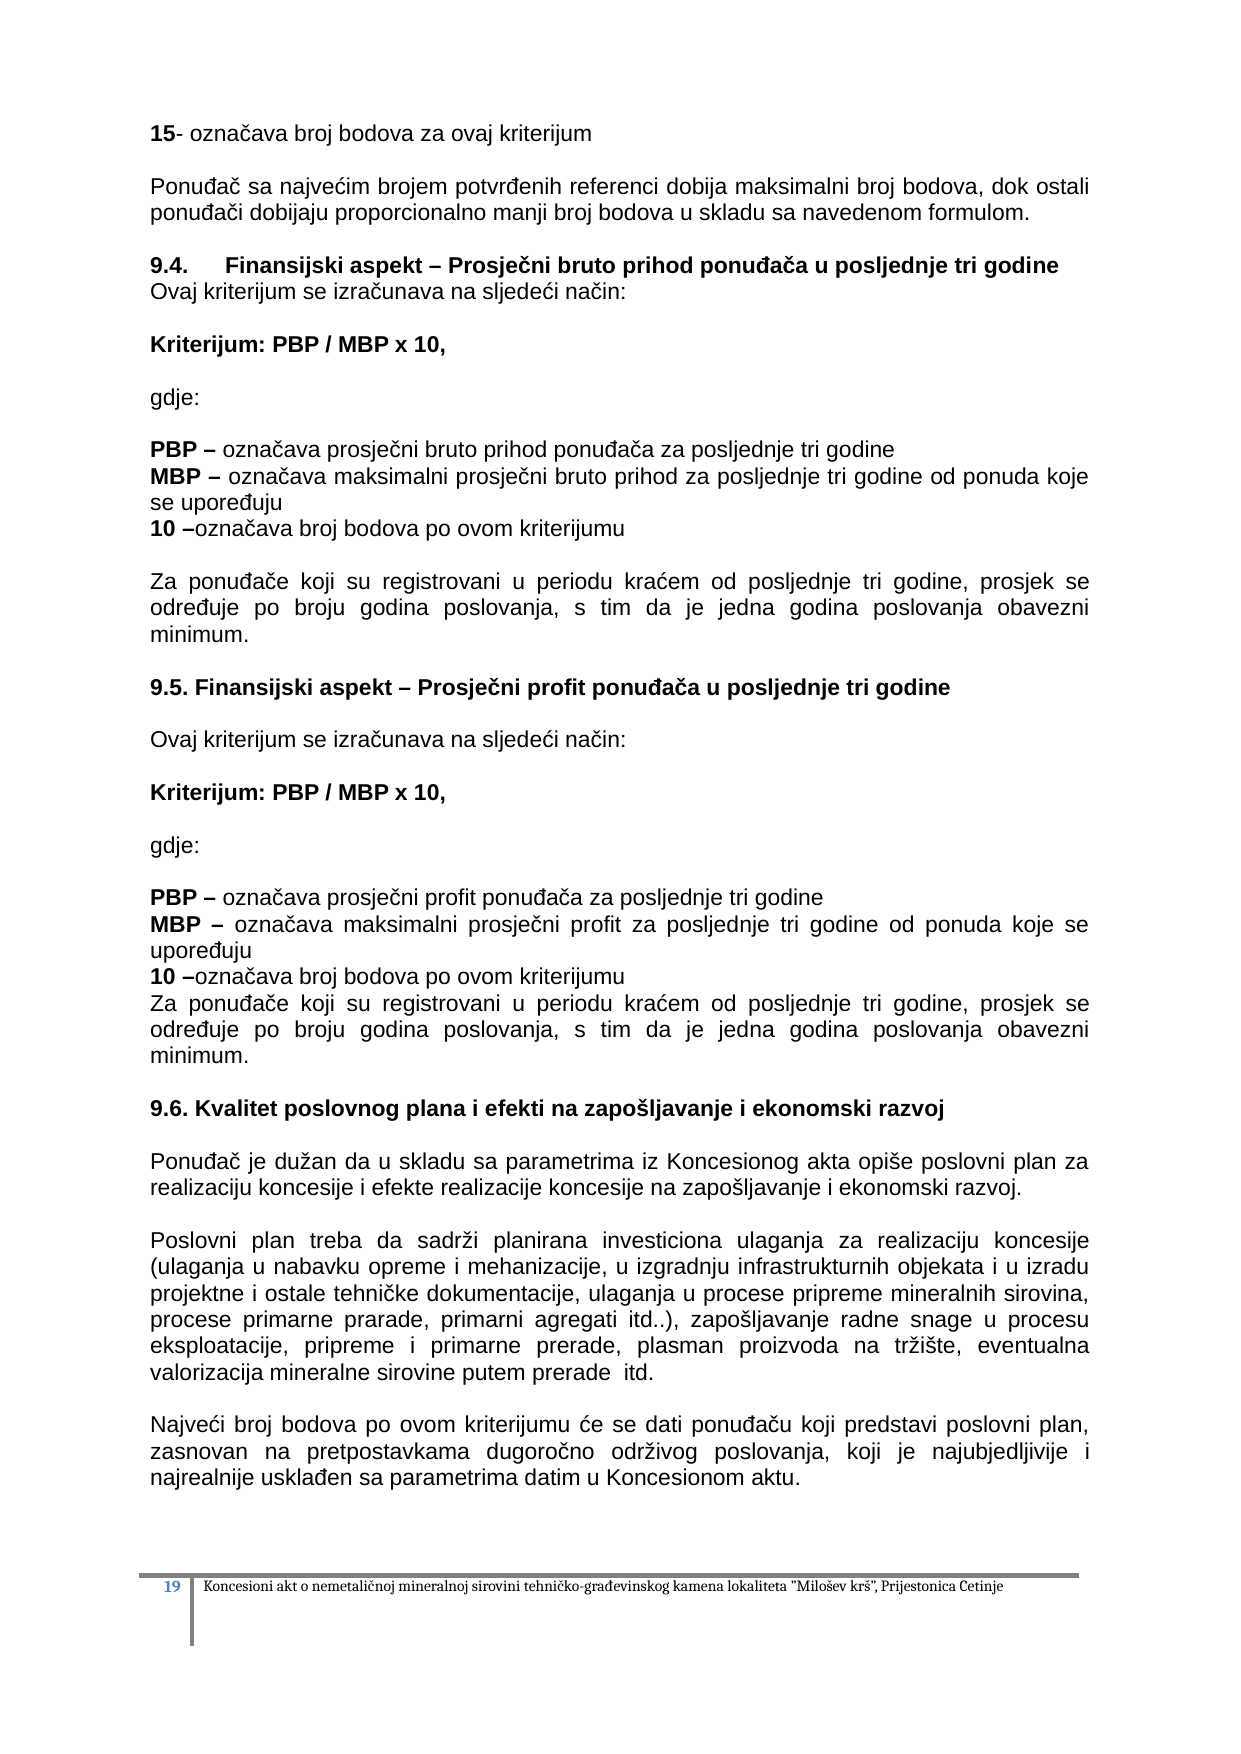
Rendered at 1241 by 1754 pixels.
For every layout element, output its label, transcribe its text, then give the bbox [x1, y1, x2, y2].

text Ovaj kriterijum se izračunava na sljedeći način: [150, 726, 1090, 752]
text 10 –označava broj bodova po ovom kriterijumu [150, 963, 1090, 990]
text Kriterijum: PBP / MBP x 10, [150, 779, 1090, 805]
text Kriterijum: PBP / MBP x 10, [150, 331, 1090, 357]
text Za ponuđače koji su registrovani u periodu kraćem od posljednje tri godine, prosjek se određuje po broju godina poslovanja, s tim da je jedna godina poslovanja obavezni minimum. [150, 990, 1090, 1069]
subtitle 9.6. Kvalitet poslovnog plana i efekti na zapošljavanje i ekonomski razvoj [150, 1095, 1090, 1121]
text MBP – označava maksimalni prosječni bruto prihod za posljednje tri godine od ponuda koje se upoređuju [150, 463, 1090, 515]
text 15- označava broj bodova za ovaj kriterijum [150, 120, 1090, 146]
subtitle 9.5. Finansijski aspekt – Prosječni profit ponuđača u posljednje tri godine [150, 673, 1090, 700]
subtitle Finansijski aspekt – Prosječni bruto prihod ponuđača u posljednje tri godine [150, 252, 1090, 278]
text Ovaj kriterijum se izračunava na sljedeći način: [150, 278, 1090, 304]
text PBP – označava prosječni bruto prihod ponuđača za posljednje tri godine [150, 436, 1090, 463]
text 10 –označava broj bodova po ovom kriterijumu [150, 515, 1090, 542]
text gdje: [150, 832, 1090, 858]
text Za ponuđače koji su registrovani u periodu kraćem od posljednje tri godine, prosjek se određuje po broju godina poslovanja, s tim da je jedna godina poslovanja obavezni minimum. [150, 568, 1090, 647]
text MBP – označava maksimalni prosječni profit za posljednje tri godine od ponuda koje se upoređuju [150, 911, 1090, 963]
text Najveći broj bodova po ovom kriterijumu će se dati ponuđaču koji predstavi poslovni plan, zasnovan na pretpostavkama dugoročno održivog poslovanja, koji je najubjedljivije i najrealnije usklađen sa parametrima datim u Koncesionom aktu. [150, 1411, 1090, 1490]
text Ponuđač sa najvećim brojem potvrđenih referenci dobija maksimalni broj bodova, dok ostali ponuđači dobijaju proporcionalno manji broj bodova u skladu sa navedenom formulom. [150, 173, 1090, 225]
text PBP – označava prosječni profit ponuđača za posljednje tri godine [150, 884, 1090, 911]
text gdje: [150, 383, 1090, 410]
text Poslovni plan treba da sadrži planirana investiciona ulaganja za realizaciju koncesije (ulaganja u nabavku opreme i mehanizacije, u izgradnju infrastrukturnih objekata i u izradu projektne i ostale tehničke dokumentacije, ulaganja u procese pripreme mineralnih sirovina, procese primarne prarade, primarni agregati itd..), zapošljavanje radne snage u procesu eksploatacije, pripreme i primarne prerade, plasman proizvoda na tržište, eventualna valorizacija mineralne sirovine putem prerade itd. [150, 1227, 1090, 1385]
text Ponuđač je dužan da u skladu sa parametrima iz Koncesionog akta opiše poslovni plan za realizaciju koncesije i efekte realizacije koncesije na zapošljavanje i ekonomski razvoj. [150, 1148, 1090, 1201]
